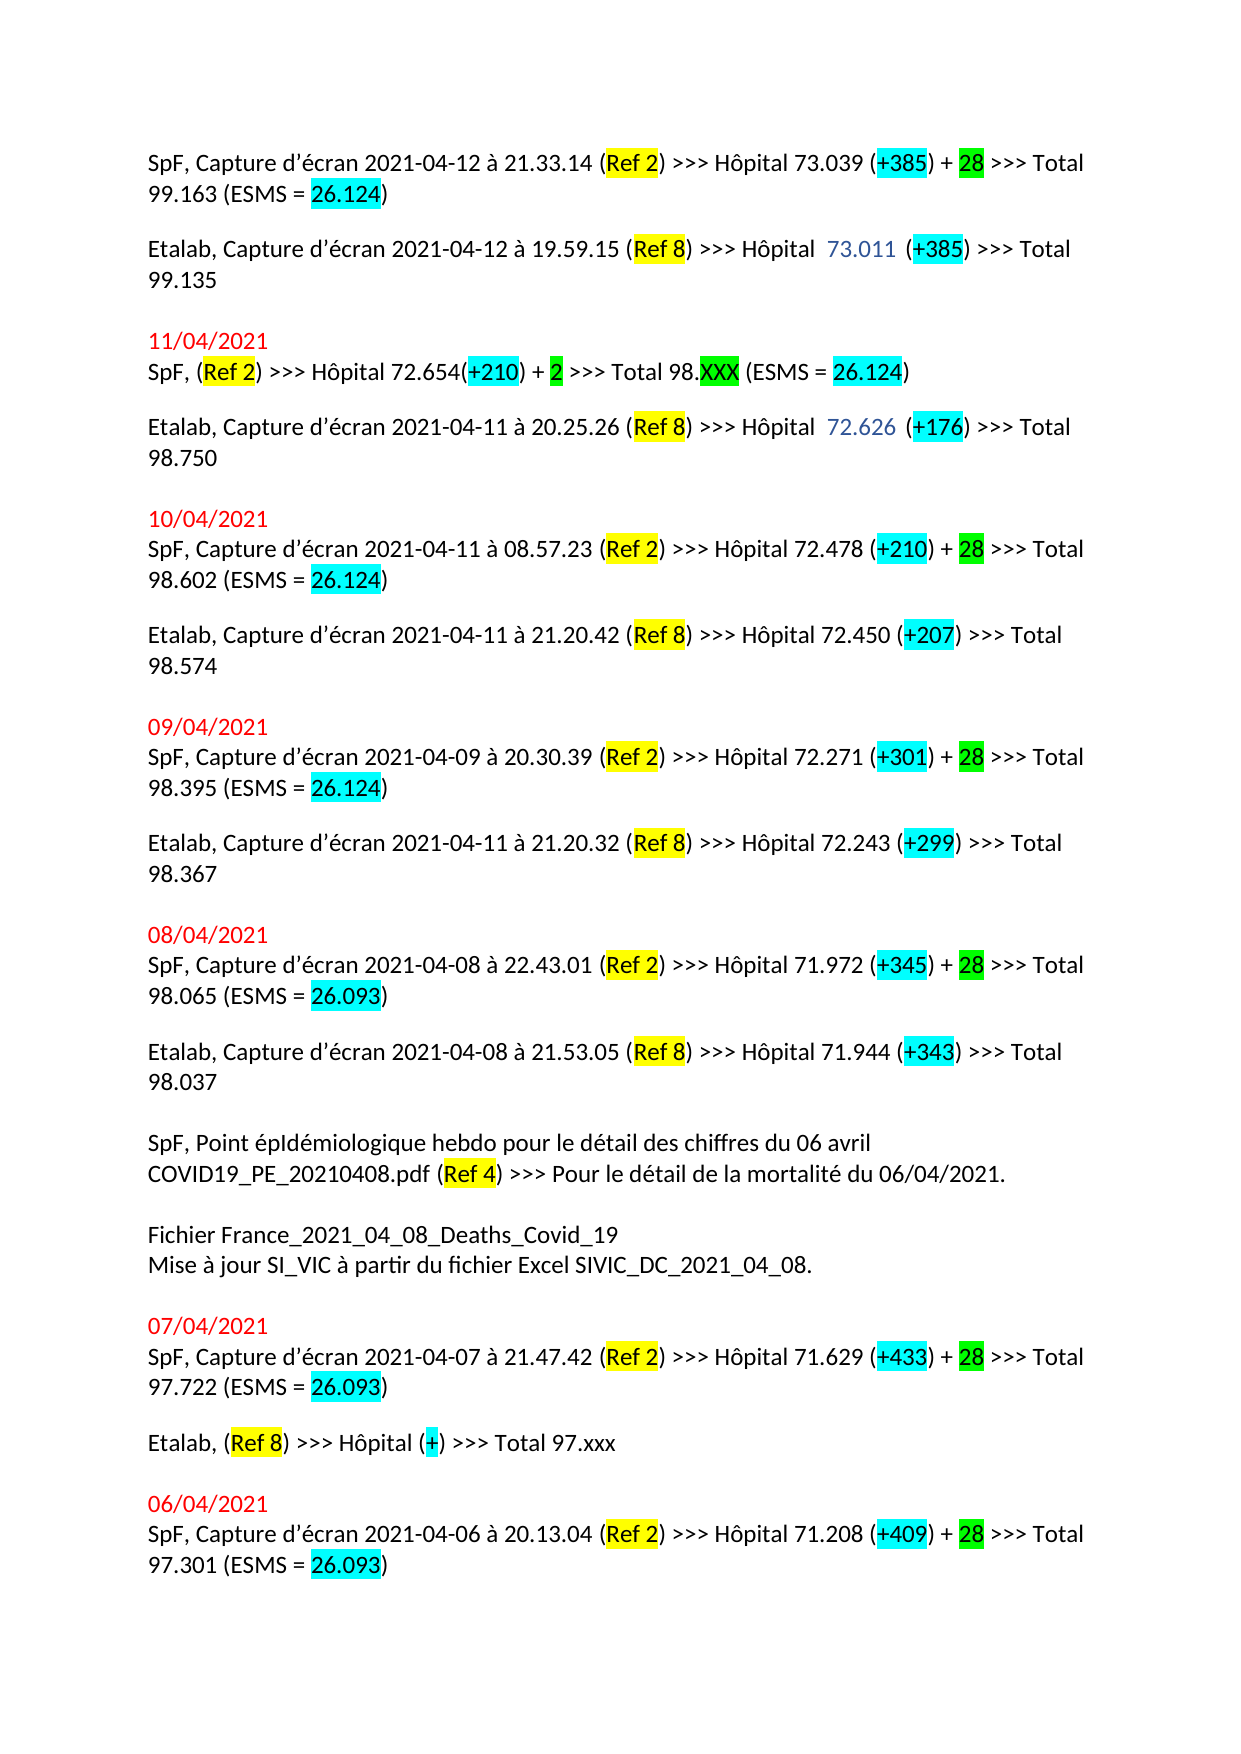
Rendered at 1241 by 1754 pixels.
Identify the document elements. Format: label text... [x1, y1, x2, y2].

text 11/04/2021 [148, 325, 1093, 356]
text Mise à jour SI_VIC à partir du fichier Excel SIVIC_DC_2021_04_08. [148, 1249, 1093, 1280]
subtitle Etalab, Capture d’écran 2021-04-11 à 21.20.32 (Ref 8) >>> Hôpital 72.243 (+299) >>> Total 98.367 [148, 827, 1093, 888]
text SpF, Capture d’écran 2021-04-06 à 20.13.04 (Ref 2) >>> Hôpital 71.208 (+409) + 28 >>> Total 97.301 (ESMS = 26.093) [148, 1518, 1093, 1579]
text SpF, Capture d’écran 2021-04-11 à 08.57.23 (Ref 2) >>> Hôpital 72.478 (+210) + 28 >>> Total 98.602 (ESMS = 26.124) [148, 533, 1093, 594]
text SpF, (Ref 2) >>> Hôpital 72.654(+210) + 2 >>> Total 98.XXX (ESMS = 26.124) [255, 356, 468, 386]
subtitle Etalab, Capture d’écran 2021-04-12 à 19.59.15 (Ref 8) >>> Hôpital 73.011 (+385) >>> Total 99.135 [148, 234, 1093, 295]
text 07/04/2021 [148, 1310, 1093, 1341]
text SpF, Capture d’écran 2021-04-07 à 21.47.42 (Ref 2) >>> Hôpital 71.629 (+433) + 28 >>> Total 97.722 (ESMS = 26.093) [148, 1341, 1093, 1402]
text 09/04/2021 [148, 711, 1093, 741]
text SpF, (Ref 2) >>> Hôpital 72.654(+210) + 2 >>> Total 98.XXX (ESMS = 26.124) [902, 356, 1093, 386]
subtitle Etalab, Capture d’écran 2021-04-11 à 21.20.42 (Ref 8) >>> Hôpital 72.450 (+207) >>> Total 98.574 [148, 619, 1093, 680]
text SpF, Capture d’écran 2021-04-08 à 22.43.01 (Ref 2) >>> Hôpital 71.972 (+345) + 28 >>> Total 98.065 (ESMS = 26.093) [148, 949, 1093, 1011]
text 08/04/2021 [148, 919, 1093, 949]
subtitle Etalab, Capture d’écran 2021-04-08 à 21.53.05 (Ref 8) >>> Hôpital 71.944 (+343) >>> Total 98.037 [148, 1036, 1093, 1097]
subtitle Etalab, (Ref 8) >>> Hôpital (+) >>> Total 97.xxx [438, 1427, 1093, 1457]
text SpF, Capture d’écran 2021-04-12 à 21.33.14 (Ref 2) >>> Hôpital 73.039 (+385) + 28 >>> Total 99.163 (ESMS = 26.124) [148, 148, 1093, 209]
text SpF, Capture d’écran 2021-04-09 à 20.30.39 (Ref 2) >>> Hôpital 72.271 (+301) + 28 >>> Total 98.395 (ESMS = 26.124) [148, 741, 1093, 802]
text Fichier France_2021_04_08_Deaths_Covid_19 [148, 1219, 1093, 1249]
subtitle Etalab, (Ref 8) >>> Hôpital (+) >>> Total 97.xxx [282, 1427, 426, 1457]
text SpF, Point épIdémiologique hebdo pour le détail des chiffres du 06 avril COVID19_PE_20210408.pdf (Ref 4) >>> Pour le détail de la mortalité du 06/04/2021. [148, 1127, 1093, 1188]
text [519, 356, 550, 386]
subtitle Etalab, Capture d’écran 2021-04-11 à 20.25.26 (Ref 8) >>> Hôpital 72.626 (+176) >>> Total 98.750 [148, 411, 1093, 472]
text 06/04/2021 [148, 1488, 1093, 1518]
text 10/04/2021 [148, 503, 1093, 533]
